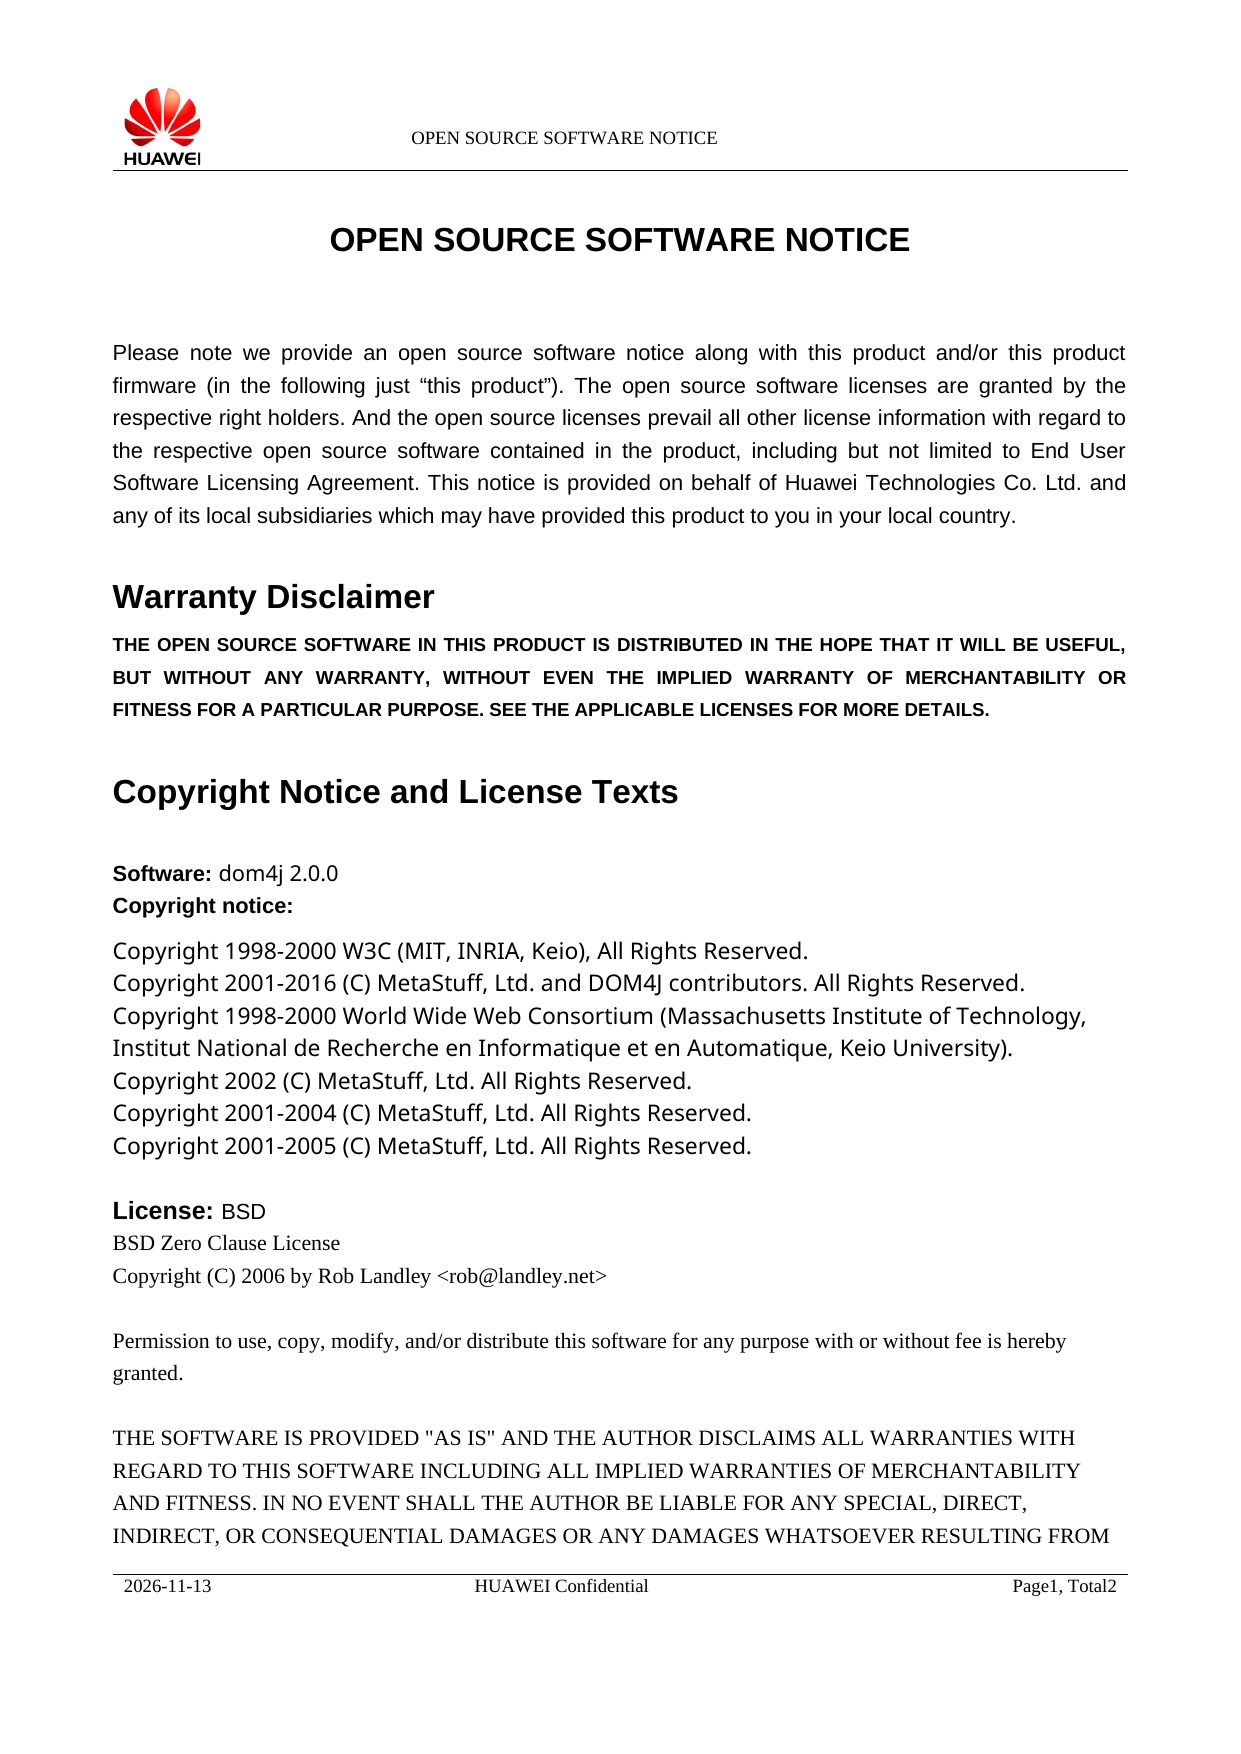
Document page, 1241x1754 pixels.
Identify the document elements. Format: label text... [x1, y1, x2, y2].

text Please note we provide an open source software notice along with this product and/or this product firmware (in the following just “this product”). The open source software licenses are granted by the respective right holders. And the open source licenses prevail all other license information with regard to the respective open source software contained in the product, including but not limited to End User Software Licensing Agreement. This notice is provided on behalf of Huawei Technologies Co. Ltd. and any of its local subsidiaries which may have provided this product to you in your local country. [112, 336, 1128, 531]
title Software: dom4j 2.0.0 [112, 856, 1128, 889]
text OPEN SOURCE SOFTWARE NOTICE [112, 206, 1128, 271]
text The open source software in this product is distributed in the hope that it will be useful, but WITHOUT ANY WARRANTY, without even the implied warranty of MERCHANTABILITY or FITNESS FOR A PARTICULAR PURPOSE. See the applicable licenses for more details. [112, 629, 1128, 726]
text Warranty Disclaimer [112, 564, 1128, 629]
text Copyright 1998-2000 W3C (MIT, INRIA, Keio), All Rights Reserved. Copyright 2001-2016 (C) MetaStuff, Ltd. and DOM4J contributors. All Rights Reserved. Copyright 1998-2000 World Wide Web Consortium (Massachusetts Institute of Technology, Institut National de Recherche en Informatique et en Automatique, Keio University). Copyright 2002 (C) MetaStuff, Ltd. All Rights Reserved. Copyright 2001-2004 (C) MetaStuff, Ltd. All Rights Reserved. Copyright 2001-2005 (C) MetaStuff, Ltd. All Rights Reserved. [112, 934, 1128, 1194]
text Copyright notice: [112, 889, 1128, 921]
text Copyright Notice and License Texts [112, 759, 1128, 824]
text License: BSD [112, 1194, 1128, 1226]
picture [124, 88, 201, 165]
